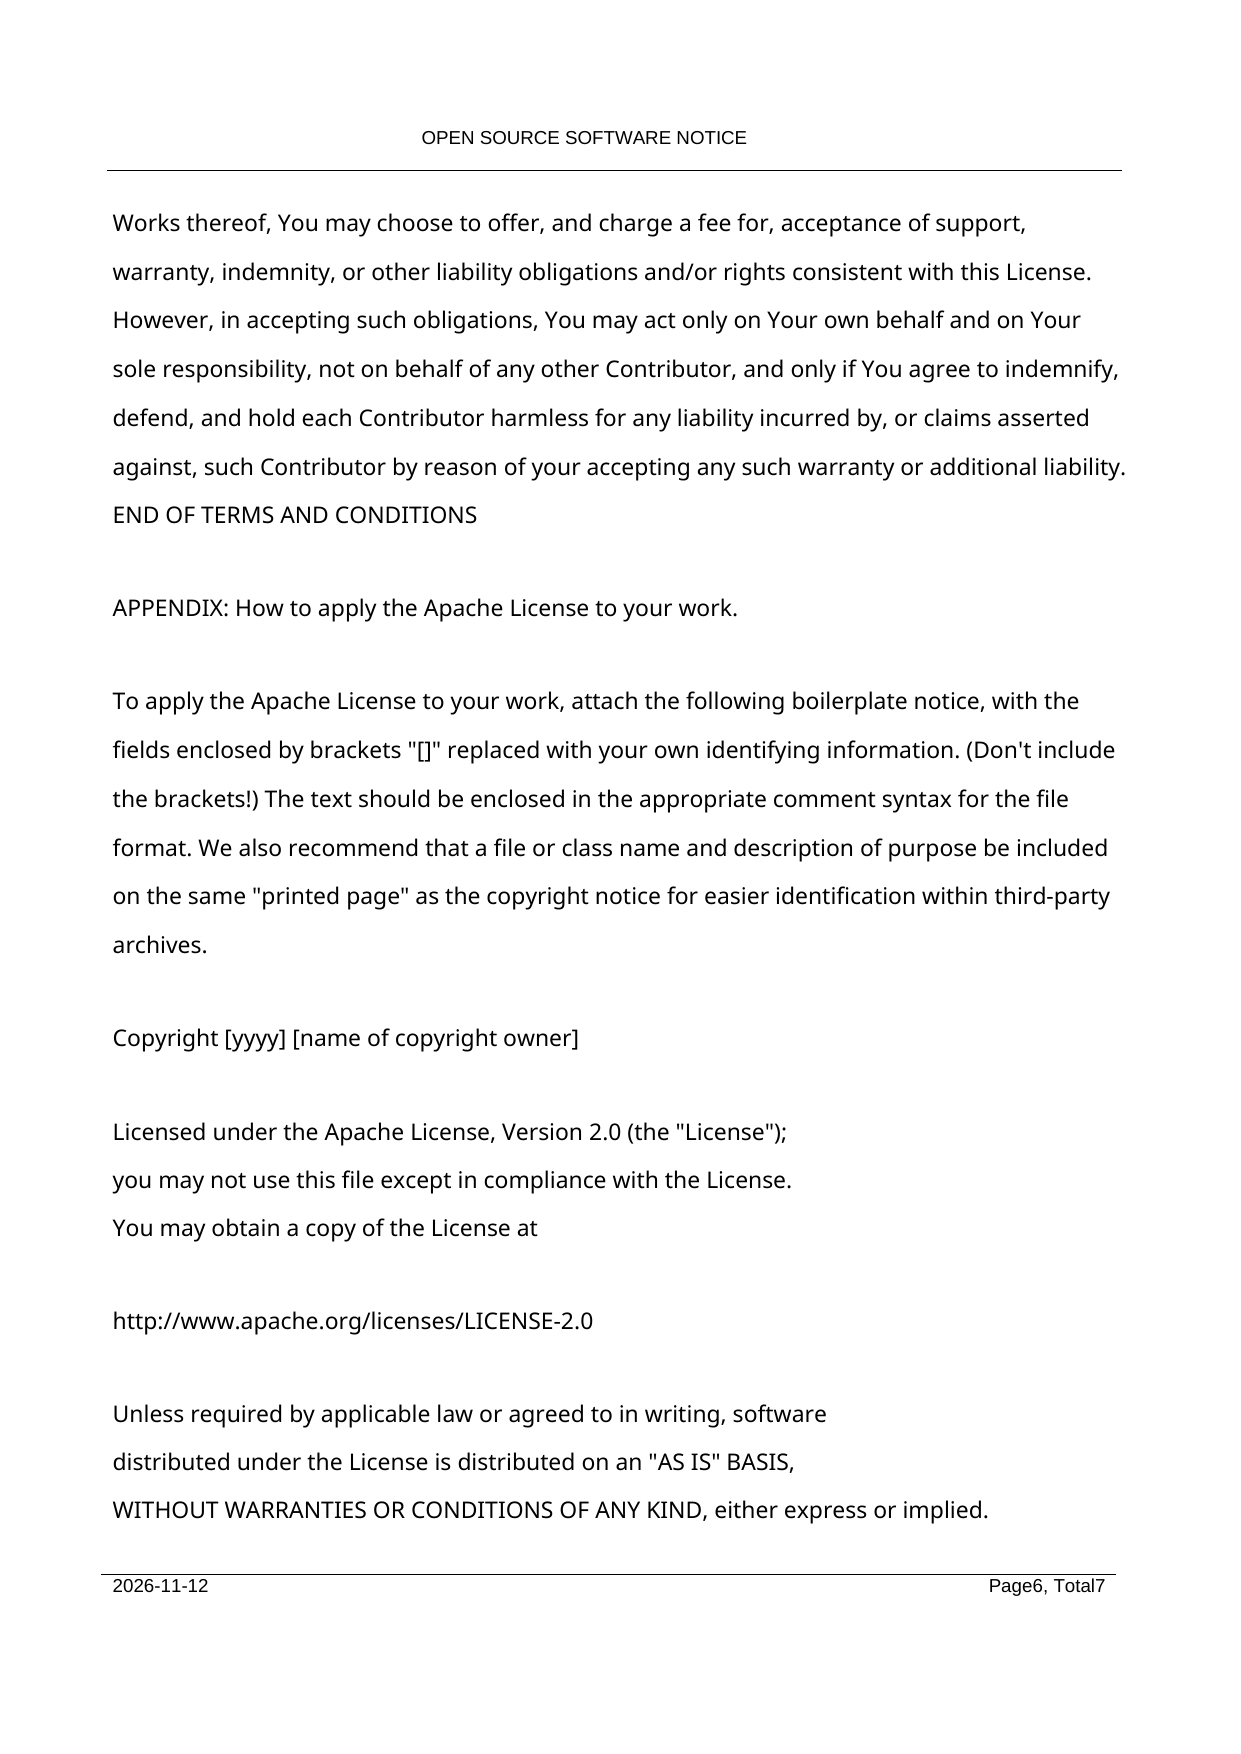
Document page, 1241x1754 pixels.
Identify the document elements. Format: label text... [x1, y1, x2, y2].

text END OF TERMS AND CONDITIONS [112, 498, 1128, 531]
text Licensed under the Apache License, Version 2.0 (the "License"); [112, 1115, 1128, 1147]
text You may obtain a copy of the License at [112, 1211, 1128, 1244]
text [112, 206, 1128, 483]
text you may not use this file except in compliance with the License. [112, 1163, 1128, 1196]
text http://www.apache.org/licenses/LICENSE-2.0 [112, 1304, 1128, 1337]
text APPENDIX: How to apply the Apache License to your work. [112, 591, 1128, 624]
text To apply the Apache License to your work, attach the following boilerplate notice, with the fields enclosed by brackets "[]" replaced with your own identifying information. (Don't include the brackets!) The text should be enclosed in the appropriate comment syntax for the file format. We also recommend that a file or class name and description of purpose be included on the same "printed page" as the copyright notice for easier identification within third-party archives. [112, 685, 1128, 961]
text distributed under the License is distributed on an "AS IS" BASIS, [112, 1446, 1128, 1478]
text Unless required by applicable law or agreed to in writing, software [112, 1398, 1128, 1430]
text Copyright [yyyy] [name of copyright owner] [112, 1022, 1128, 1054]
text WITHOUT WARRANTIES OR CONDITIONS OF ANY KIND, either express or implied. [112, 1494, 1128, 1526]
